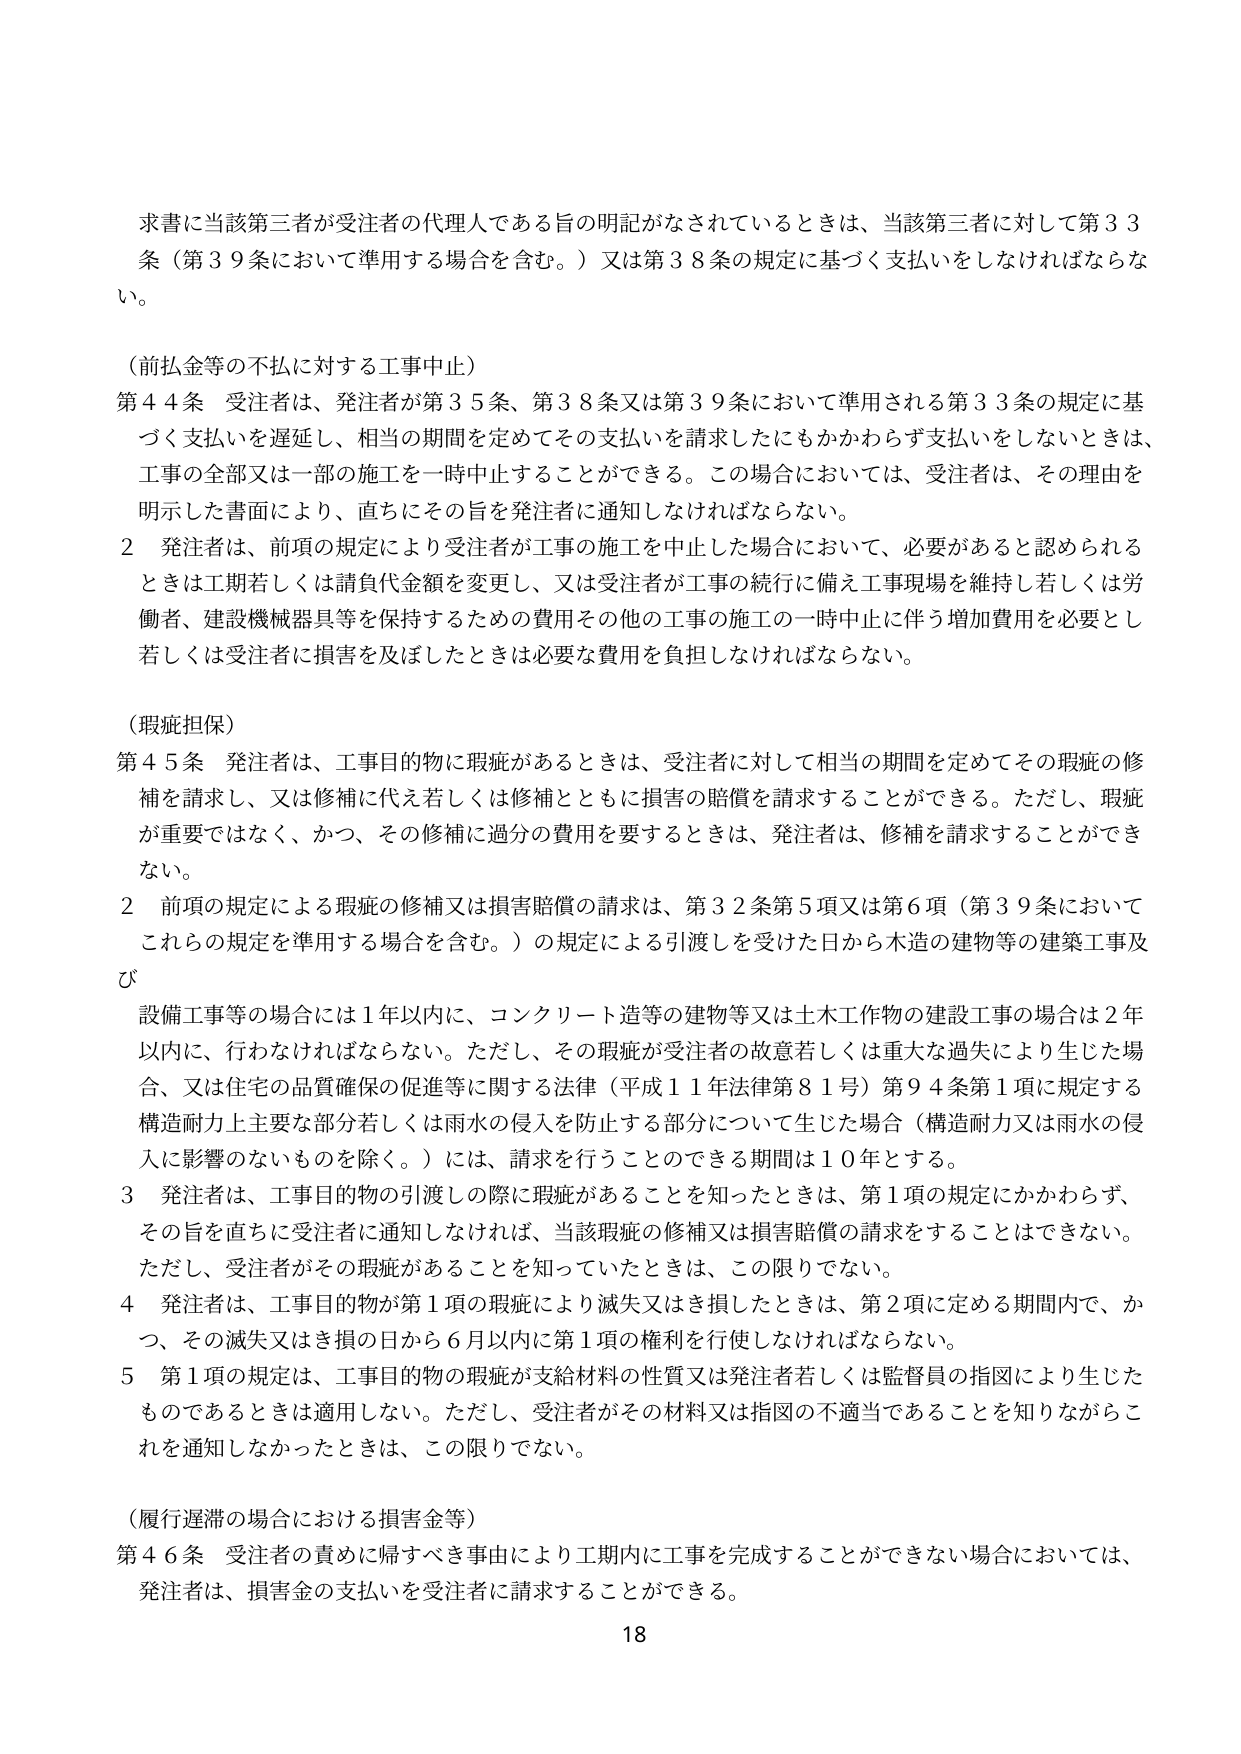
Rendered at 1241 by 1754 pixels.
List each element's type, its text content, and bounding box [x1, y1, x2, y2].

text （前払金等の不払に対する工事中止） [116, 349, 1152, 381]
text 第４５条 発注者は、工事目的物に瑕疵があるときは、受注者に対して相当の期間を定めてその瑕疵の修 [116, 745, 1152, 776]
text ４ 発注者は、工事目的物が第１項の瑕疵により滅失又はき損したときは、第２項に定める期間内で、か [116, 1287, 1152, 1318]
text 求書に当該第三者が受注者の代理人である旨の明記がなされているときは、当該第三者に対して第３３ [116, 207, 1152, 238]
text 条（第３９条において準用する場合を含む。）又は第３８条の規定に基づく支払いをしなければならない。 [116, 243, 1152, 310]
text 構造耐力上主要な部分若しくは雨水の侵入を防止する部分について生じた場合（構造耐力又は雨水の侵 [116, 1106, 1152, 1138]
text その旨を直ちに受注者に通知しなければ、当該瑕疵の修補又は損害賠償の請求をすることはできない。 [116, 1215, 1152, 1246]
text 設備工事等の場合には１年以内に、コンクリート造等の建物等又は土木工作物の建設工事の場合は２年 [116, 998, 1152, 1029]
text 発注者は、損害金の支払いを受注者に請求することができる。 [116, 1574, 1152, 1606]
text づく支払いを遅延し、相当の期間を定めてその支払いを請求したにもかかわらず支払いをしないときは、 [116, 422, 1152, 453]
text ２ 前項の規定による瑕疵の修補又は損害賠償の請求は、第３２条第５項又は第６項（第３９条において [116, 889, 1152, 921]
text 第４６条 受注者の責めに帰すべき事由により工期内に工事を完成することができない場合においては、 [116, 1538, 1152, 1569]
text 入に影響のないものを除く。）には、請求を行うことのできる期間は１０年とする。 [116, 1142, 1152, 1174]
text つ、その滅失又はき損の日から６月以内に第１項の権利を行使しなければならない。 [116, 1323, 1152, 1355]
text 第４４条 受注者は、発注者が第３５条、第３８条又は第３９条において準用される第３３条の規定に基 [116, 385, 1152, 417]
text ときは工期若しくは請負代金額を変更し、又は受注者が工事の続行に備え工事現場を維持し若しくは労 [116, 566, 1152, 598]
text れを通知しなかったときは、この限りでない。 [116, 1432, 1152, 1463]
text 明示した書面により、直ちにその旨を発注者に通知しなければならない。 [116, 494, 1152, 525]
text 工事の全部又は一部の施工を一時中止することができる。この場合においては、受注者は、その理由を [116, 458, 1152, 489]
text 以内に、行わなければならない。ただし、その瑕疵が受注者の故意若しくは重大な過失により生じた場 [116, 1034, 1152, 1066]
text これらの規定を準用する場合を含む。）の規定による引渡しを受けた日から木造の建物等の建築工事及び [116, 926, 1152, 993]
text ものであるときは適用しない。ただし、受注者がその材料又は指図の不適当であることを知りながらこ [116, 1396, 1152, 1427]
text ５ 第１項の規定は、工事目的物の瑕疵が支給材料の性質又は発注者若しくは監督員の指図により生じた [116, 1359, 1152, 1391]
text ない。 [116, 853, 1152, 885]
text ただし、受注者がその瑕疵があることを知っていたときは、この限りでない。 [116, 1251, 1152, 1282]
text 補を請求し、又は修補に代え若しくは修補とともに損害の賠償を請求することができる。ただし、瑕疵 [116, 781, 1152, 812]
text 働者、建設機械器具等を保持するための費用その他の工事の施工の一時中止に伴う増加費用を必要とし [116, 602, 1152, 634]
text ２ 発注者は、前項の規定により受注者が工事の施工を中止した場合において、必要があると認められる [116, 530, 1152, 561]
text （履行遅滞の場合における損害金等） [116, 1502, 1152, 1533]
text 合、又は住宅の品質確保の促進等に関する法律（平成１１年法律第８１号）第９４条第１項に規定する [116, 1070, 1152, 1102]
text ３ 発注者は、工事目的物の引渡しの際に瑕疵があることを知ったときは、第１項の規定にかかわらず、 [116, 1179, 1152, 1210]
text （瑕疵担保） [116, 709, 1152, 740]
text が重要ではなく、かつ、その修補に過分の費用を要するときは、発注者は、修補を請求することができ [116, 817, 1152, 849]
text 若しくは受注者に損害を及ぼしたときは必要な費用を負担しなければならない。 [116, 638, 1152, 670]
